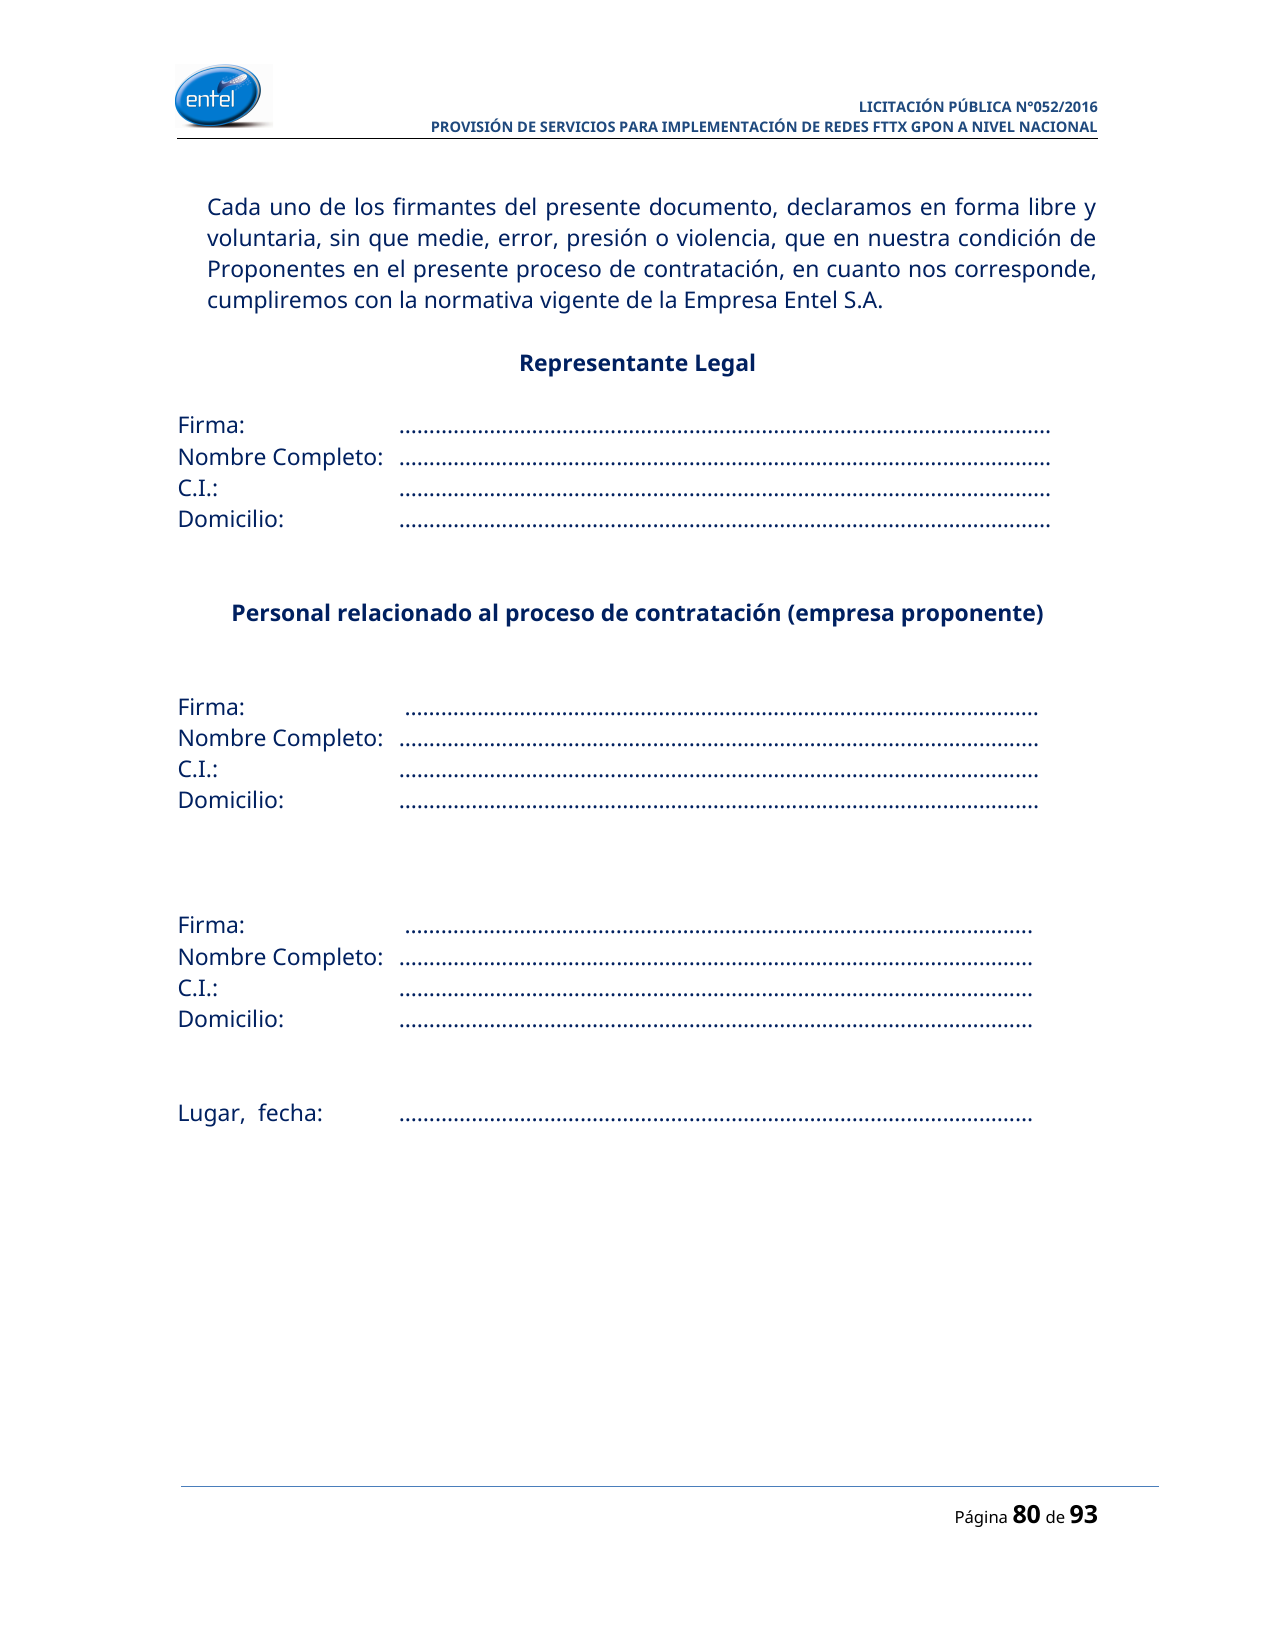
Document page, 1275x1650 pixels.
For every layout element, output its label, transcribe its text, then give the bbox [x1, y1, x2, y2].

text Domicilio: …………………………………………………………………………………………… [177, 1003, 1098, 1034]
text Lugar, fecha: …………………………………………………………………………………………… [177, 1097, 1098, 1128]
text Domicilio: ……………………………………………………………………………………………… [177, 503, 1098, 534]
text Firma: …………………………………………………………………………………………… [177, 691, 1098, 722]
text Cada uno de los firmantes del presente documento, declaramos en forma libre y voluntaria, sin que medie, error, presión o violencia, que en nuestra condición de Proponentes en el presente proceso de contratación, en cuanto nos corresponde, cumpliremos con la normativa vigente de la Empresa Entel S.A. [207, 191, 1098, 316]
picture [174, 64, 274, 128]
text Firma: ………………………………………………………………………………………….. [177, 909, 1098, 941]
text C.I.: ……………………………………………………………………………………………. [177, 753, 1098, 784]
text Firma: ……………………………………………………………………………………………… [177, 409, 1098, 441]
text C.I.: ……………………………………………………………………………………………… [177, 472, 1098, 503]
text Nombre Completo: ……………………………………………………………………………………………. [177, 722, 1098, 753]
text Domicilio: ……………………………………………………………………………………………. [177, 784, 1098, 816]
text Nombre Completo: ……………………………………………………………………………………………… [177, 441, 1098, 472]
text C.I.: …………………………………………………………………………………………… [177, 972, 1098, 1003]
text Nombre Completo: …………………………………………………………………………………………… [177, 941, 1098, 972]
text Personal relacionado al proceso de contratación (empresa proponente) [177, 597, 1098, 628]
text Representante Legal [177, 347, 1098, 378]
